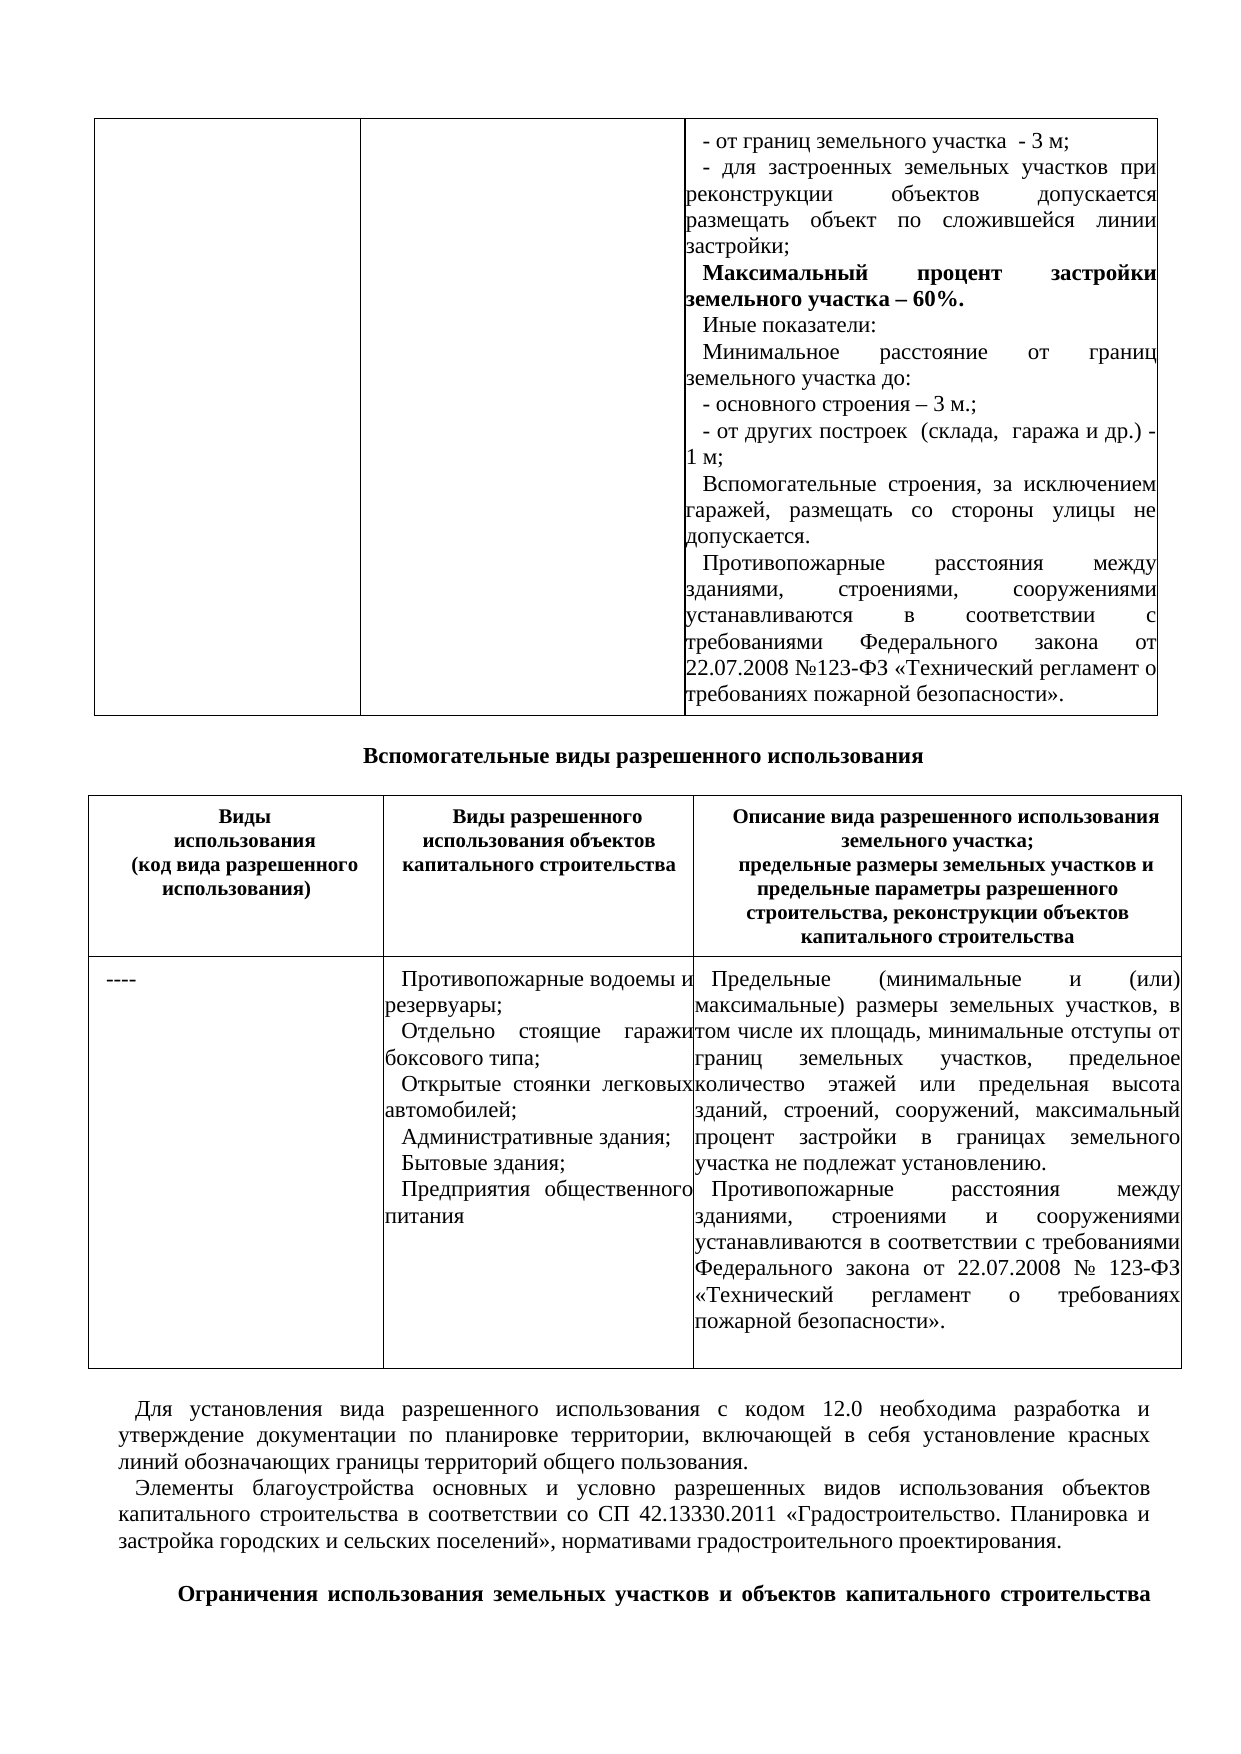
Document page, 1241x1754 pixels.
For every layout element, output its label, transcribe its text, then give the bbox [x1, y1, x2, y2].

table_cell Противопожарные водоемы и резервуары; Отдельно стоящие гаражи боксового типа; Открытые стоянки легковых автомобилей; Административные здания; Бытовые здания; Предприятия общественного питания [384, 957, 693, 1368]
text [118, 1579, 1152, 1606]
text Вспомогательные виды разрешенного использования [118, 742, 1152, 768]
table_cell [361, 119, 684, 714]
text Для установления вида разрешенного использования с кодом 12.0 необходима разработка и утверждение документации по планировке территории, включающей в себя установление красных линий обозначающих границы территорий общего пользования. [118, 1395, 1152, 1474]
table_header Описание вида разрешенного использования земельного участка; предельные размеры земельных участков и предельные параметры разрешенного строительства, реконструкции объектов капитального строительства [694, 796, 1181, 956]
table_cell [686, 119, 1157, 714]
table_cell ---- [89, 957, 383, 1368]
text Элементы благоустройства основных и условно разрешенных видов использования объектов капитального строительства в соответствии со СП 42.13330.2011 «Градостроительство. Планировка и застройка городских и сельских поселений», нормативами градостроительного проектирования. [118, 1474, 1152, 1553]
table_header Виды использования (код вида разрешенного использования) [89, 796, 383, 956]
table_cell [95, 119, 360, 714]
table_cell Предельные (минимальные и (или) максимальные) размеры земельных участков, в том числе их площадь, минимальные отступы от границ земельных участков, предельное количество этажей или предельная высота зданий, строений, сооружений, максимальный процент застройки в границах земельного участка не подлежат установлению. Противопожарные расстояния между зданиями, строениями и сооружениями устанавливаются в соответствии с требованиями Федерального закона от 22.07.2008 № 123-ФЗ «Технический регламент о требованиях пожарной безопасности». [694, 957, 1181, 1368]
table_header Виды разрешенного использования объектов капитального строительства [384, 796, 693, 956]
